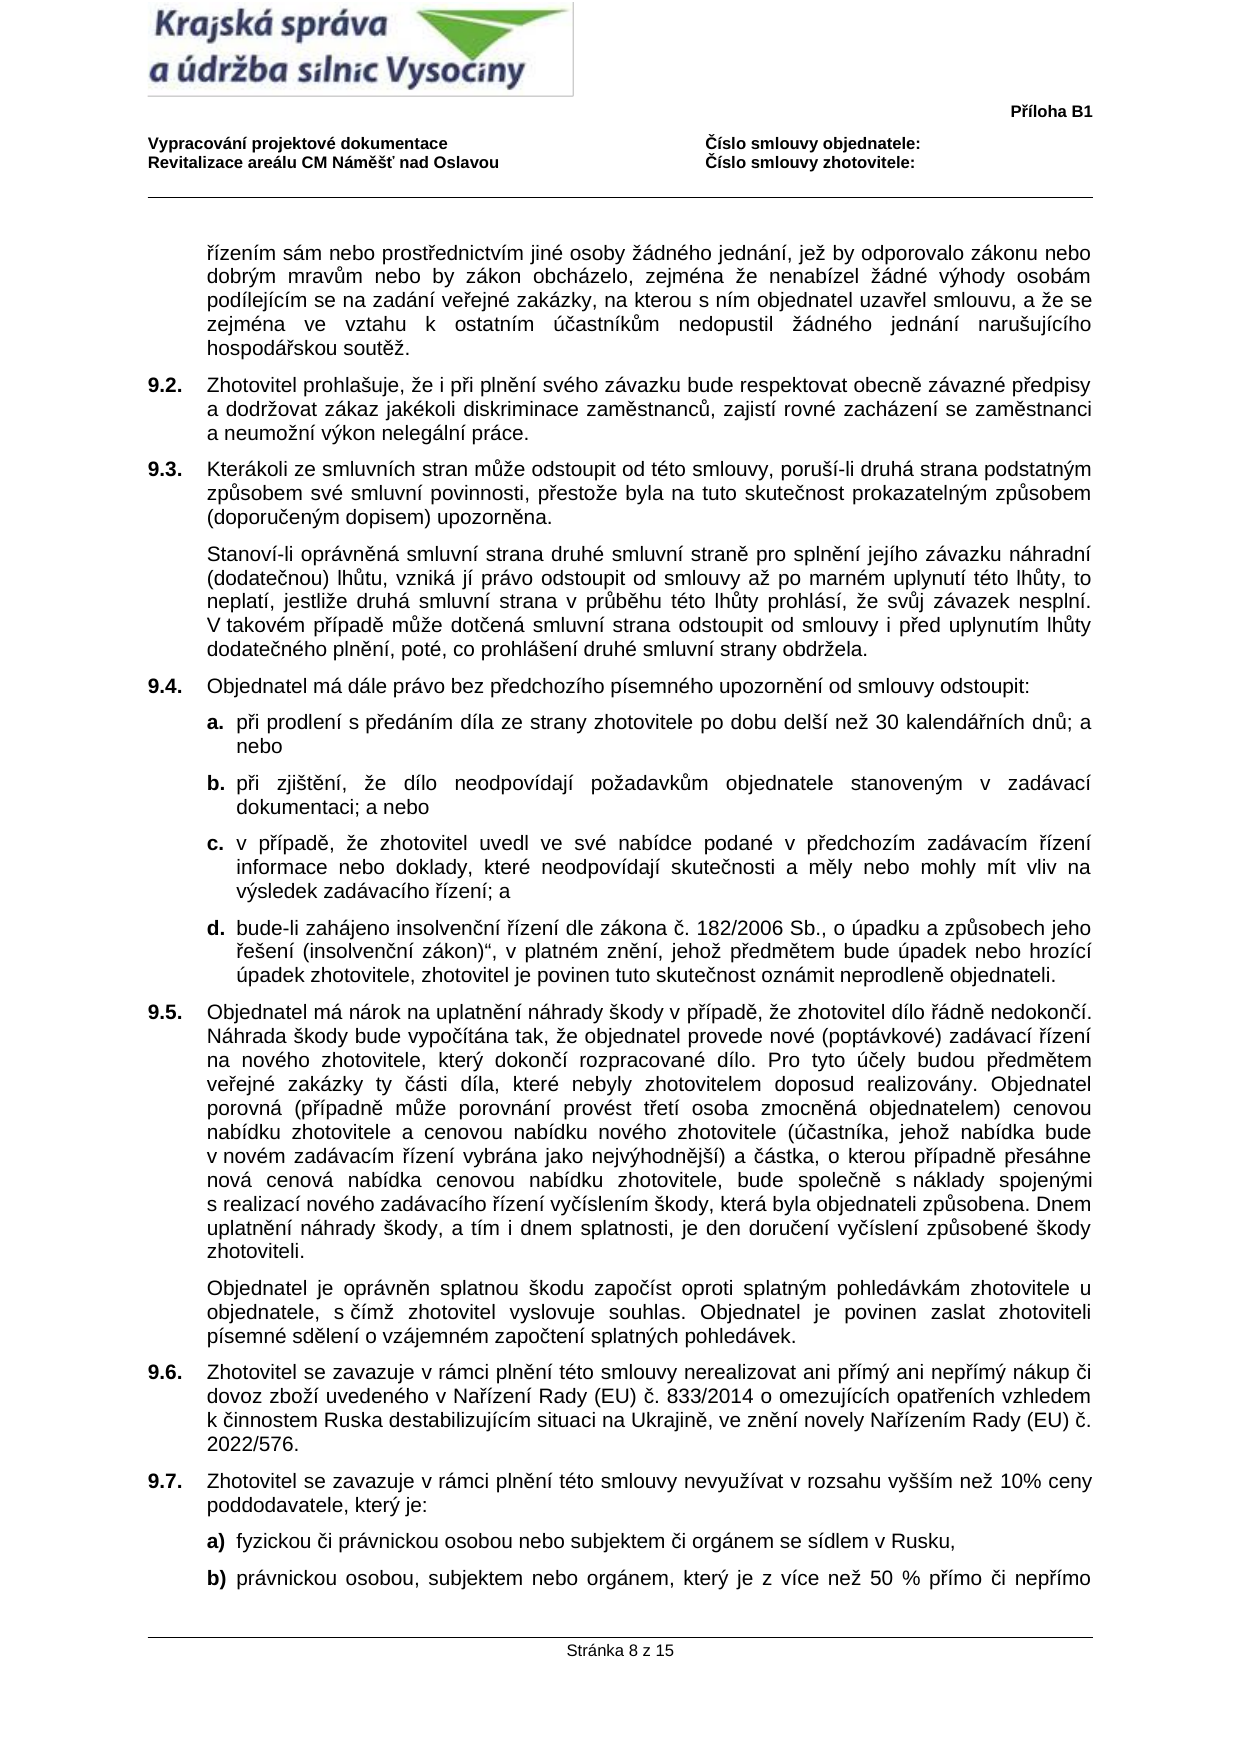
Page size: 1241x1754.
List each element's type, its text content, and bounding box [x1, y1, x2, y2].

list fyzickou či právnickou osobou nebo subjektem či orgánem se sídlem v Rusku, [207, 1529, 1093, 1553]
text Stanoví-li oprávněná smluvní strana druhé smluvní straně pro splnění jejího závazku náhradní (dodatečnou) lhůtu, vzniká jí právo odstoupit od smlouvy až po marném uplynutí této lhůty, to neplatí, jestliže druhá smluvní strana v průběhu této lhůty prohlásí, že svůj závazek nesplní. V takovém případě může dotčená smluvní strana odstoupit od smlouvy i před uplynutím lhůty dodatečného plnění, poté, co prohlášení druhé smluvní strany obdržela. [207, 541, 1093, 661]
list bude-li zahájeno insolvenční řízení dle zákona č. 182/2006 Sb., o úpadku a způsobech jeho řešení (insolvenční zákon)“, v platném znění, jehož předmětem bude úpadek nebo hrozící úpadek zhotovitele, zhotovitel je povinen tuto skutečnost oznámit neprodleně objednateli. [207, 915, 1093, 987]
picture [147, 2, 574, 98]
list Objednatel má dále právo bez předchozího písemného upozornění od smlouvy odstoupit: [148, 674, 1093, 698]
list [148, 240, 1093, 360]
list při zjištění, že dílo neodpovídají požadavkům objednatele stanoveným v zadávací dokumentaci; a nebo [207, 771, 1093, 818]
list Kterákoli ze smluvních stran může odstoupit od této smlouvy, poruší-li druhá strana podstatným způsobem své smluvní povinnosti, přestože byla na tuto skutečnost prokazatelným způsobem (doporučeným dopisem) upozorněna. [148, 457, 1093, 529]
list Zhotovitel se zavazuje v rámci plnění této smlouvy nerealizovat ani přímý ani nepřímý nákup či dovoz zboží uvedeného v Nařízení Rady (EU) č. 833/2014 o omezujících opatřeních vzhledem k činnostem Ruska destabilizujícím situaci na Ukrajině, ve znění novely Nařízením Rady (EU) č. 2022/576. [148, 1360, 1093, 1456]
list Objednatel má nárok na uplatnění náhrady škody v případě, že zhotovitel dílo řádně nedokončí. Náhrada škody bude vypočítána tak, že objednatel provede nové (poptávkové) zadávací řízení na nového zhotovitele, který dokončí rozpracované dílo. Pro tyto účely budou předmětem veřejné zakázky ty části díla, které nebyly zhotovitelem doposud realizovány. Objednatel porovná (případně může porovnání provést třetí osoba zmocněná objednatelem) cenovou nabídku zhotovitele a cenovou nabídku nového zhotovitele (účastníka, jehož nabídka bude v novém zadávacím řízení vybrána jako nejvýhodnější) a částka, o kterou případně přesáhne nová cenová nabídka cenovou nabídku zhotovitele, bude společně s náklady spojenými s realizací nového zadávacího řízení vyčíslením škody, která byla objednateli způsobena. Dnem uplatnění náhrady škody, a tím i dnem splatnosti, je den doručení vyčíslení způsobené škody zhotoviteli. [148, 1000, 1093, 1263]
list při prodlení s předáním díla ze strany zhotovitele po dobu delší než 30 kalendářních dnů; a nebo [207, 710, 1093, 758]
text Objednatel je oprávněn splatnou škodu započíst oproti splatným pohledávkám zhotovitele u objednatele, s čímž zhotovitel vyslovuje souhlas. Objednatel je povinen zaslat zhotoviteli písemné sdělení o vzájemném započtení splatných pohledávek. [207, 1276, 1093, 1348]
list v případě, že zhotovitel uvedl ve své nabídce podané v předchozím zadávacím řízení informace nebo doklady, které neodpovídají skutečnosti a měly nebo mohly mít vliv na výsledek zadávacího řízení; a [207, 831, 1093, 903]
list Zhotovitel prohlašuje, že i při plnění svého závazku bude respektovat obecně závazné předpisy a dodržovat zákaz jakékoli diskriminace zaměstnanců, zajistí rovné zacházení se zaměstnanci a neumožní výkon nelegální práce. [148, 373, 1093, 444]
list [207, 1565, 1093, 1589]
list Zhotovitel se zavazuje v rámci plnění této smlouvy nevyužívat v rozsahu vyšším než 10% ceny poddodavatele, který je: [148, 1468, 1093, 1516]
